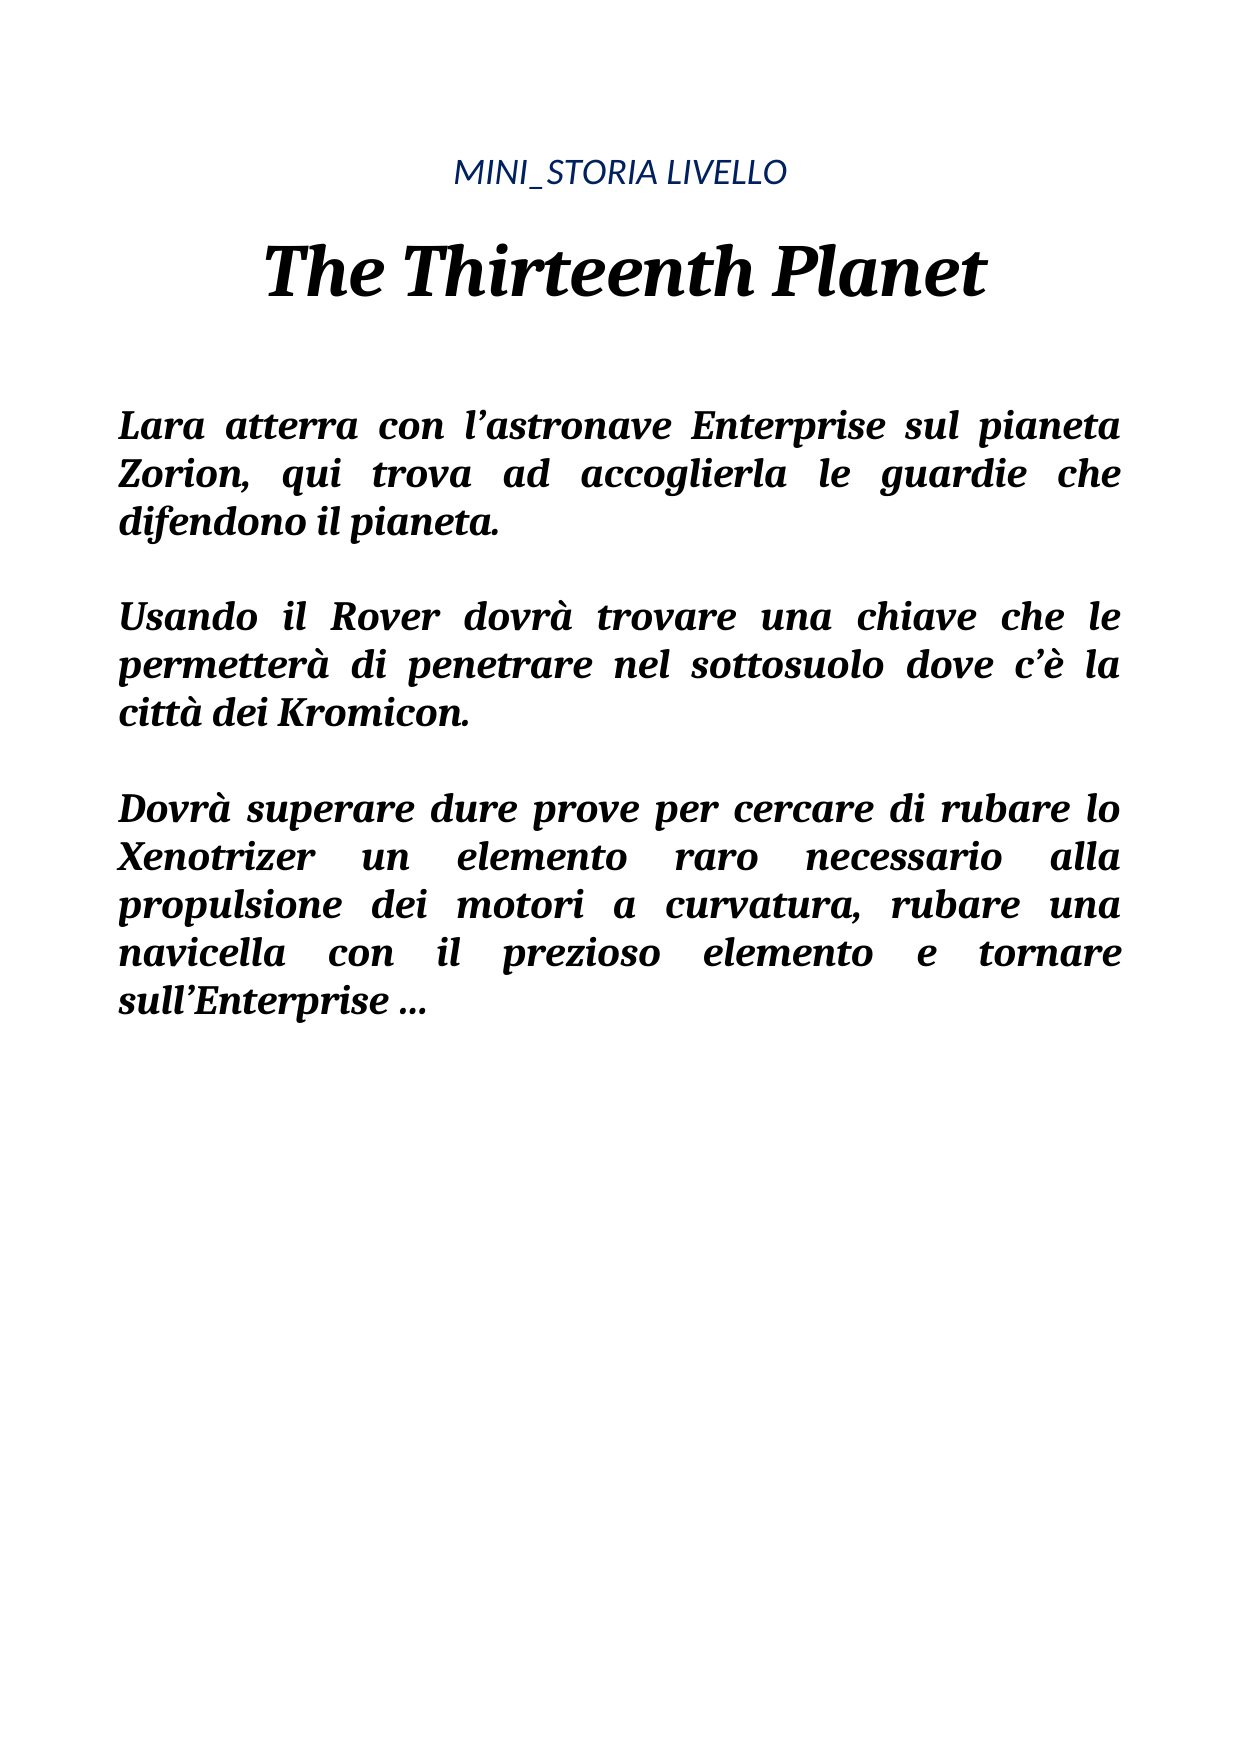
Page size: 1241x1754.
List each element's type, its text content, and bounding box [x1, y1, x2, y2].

text Dovrà superare dure prove per cercare di rubare lo Xenotrizer un elemento raro necessario alla propulsione dei motori a curvatura, rubare una navicella con il prezioso elemento e tornare sull’Enterprise … [118, 785, 1122, 1024]
text Lara atterra con l’astronave Enterprise sul pianeta Zorion, qui trova ad accoglierla le guardie che difendono il pianeta. [118, 402, 1122, 545]
text MINI_STORIA LIVELLO [118, 148, 1122, 193]
text The Thirteenth Planet [118, 229, 1122, 315]
text Usando il Rover dovrà trovare una chiave che le permetterà di penetrare nel sottosuolo dove c’è la città dei Kromicon. [118, 593, 1122, 737]
